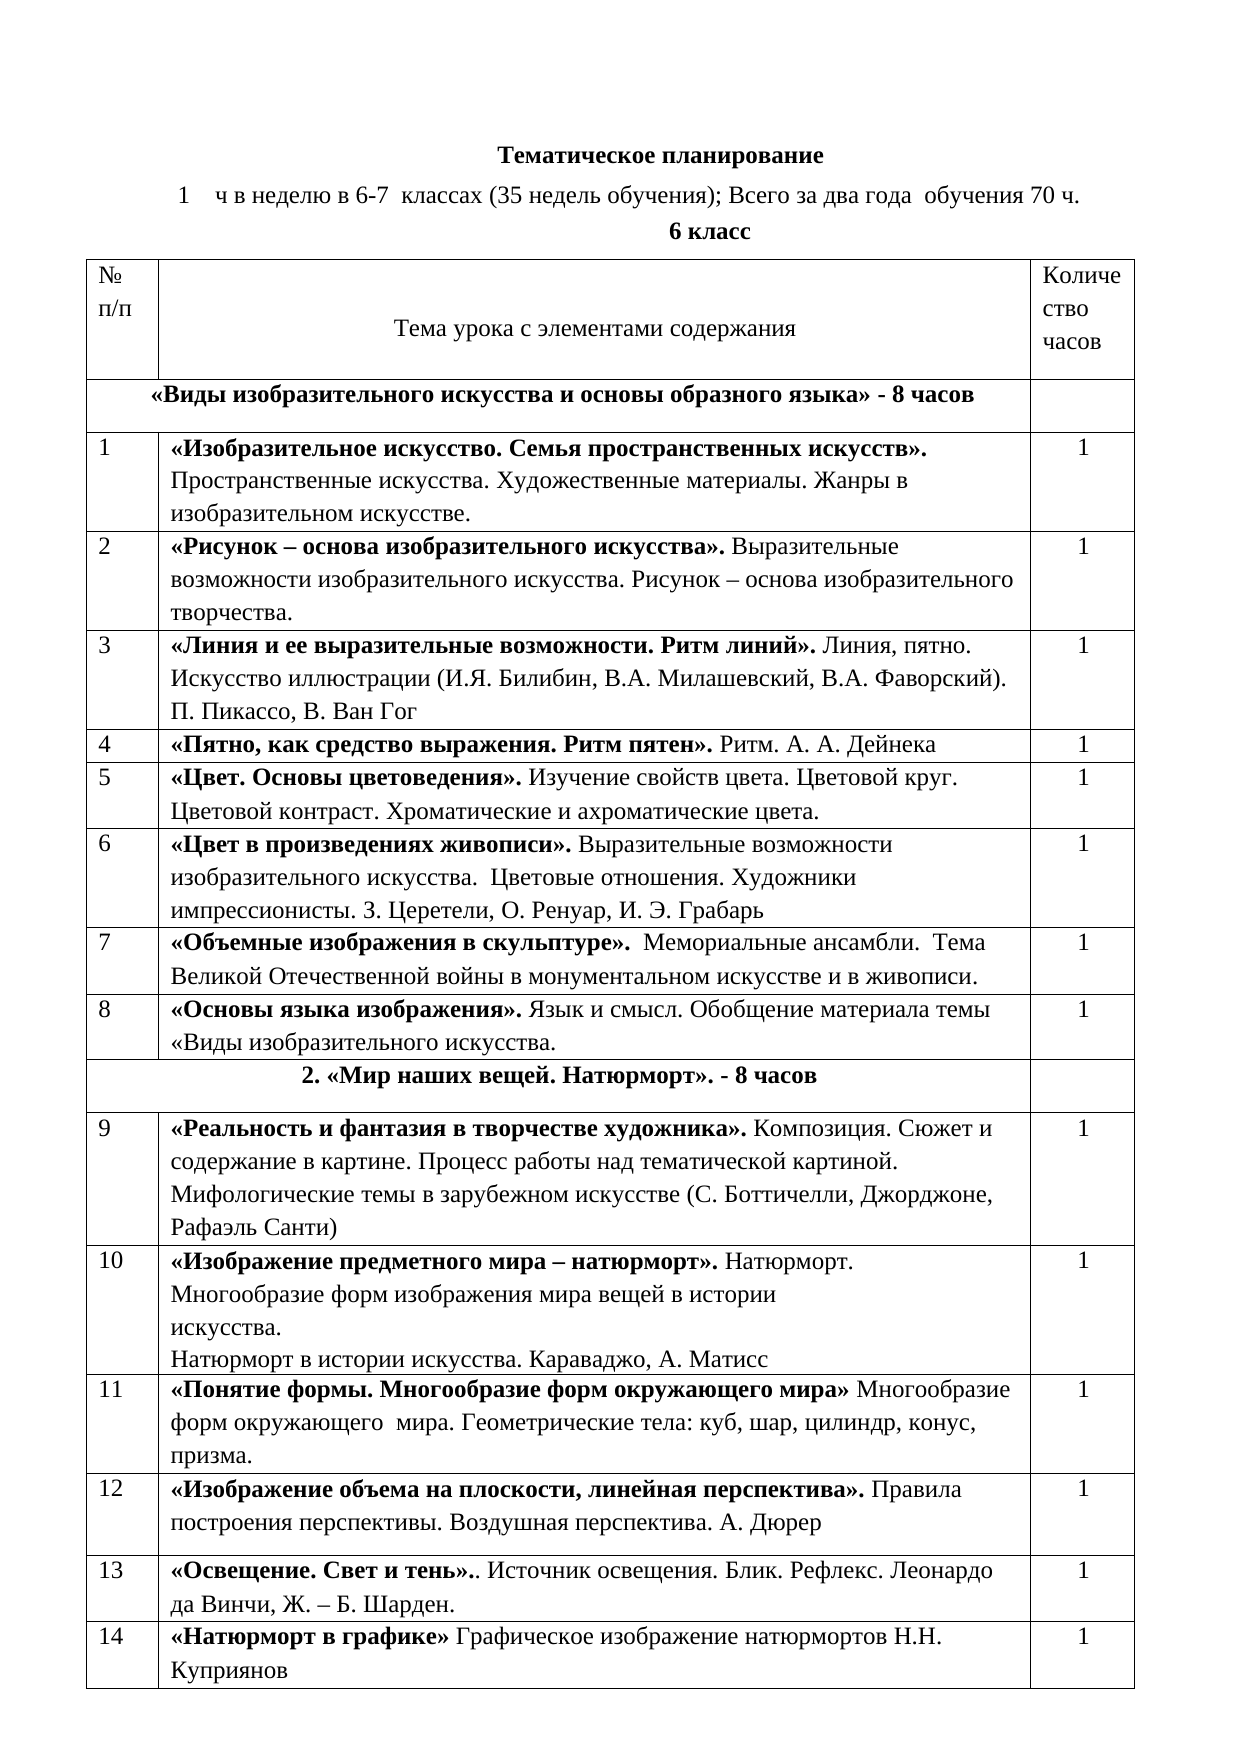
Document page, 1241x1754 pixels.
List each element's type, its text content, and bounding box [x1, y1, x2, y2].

table_cell 7 [87, 928, 158, 993]
table_cell 3 [87, 631, 158, 729]
table_cell «Натюрморт в графике» Графическое изображение натюрмортов Н.Н. Куприянов [159, 1622, 1030, 1687]
table_cell «Реальность и фантазия в творчестве художника». Композиция. Сюжет и содержание в картине. Процесс работы над тематической картиной. Мифологические темы в зарубежном искусстве (С. Боттичелли, Джорджоне, Рафаэль Санти) [159, 1113, 1030, 1245]
table_cell 1 [1031, 1556, 1134, 1621]
table_cell «Изображение предметного мира – натюрморт». Натюрморт. Многообразие форм изображения мира вещей в истории искусства. Натюрморт в истории искусства. Караваджо, А. Матисс [159, 1246, 1030, 1373]
table_cell 1 [1031, 829, 1134, 927]
table_cell 13 [87, 1556, 158, 1621]
table_cell 2. «Мир наших вещей. Натюрморт». - 8 часов [87, 1060, 1030, 1112]
table_cell «Изображение объема на плоскости, линейная перспектива». Правила построения перспективы. Воздушная перспектива. А. Дюрер [159, 1474, 1030, 1555]
table_cell 5 [87, 763, 158, 828]
table_cell «Пятно, как средство выражения. Ритм пятен». Ритм. А. А. Дейнека [159, 730, 1030, 762]
table_cell «Объемные изображения в скульптуре». Мемориальные ансамбли. Тема Великой Отечественной войны в монументальном искусстве и в живописи. [159, 928, 1030, 993]
table_cell 1 [1031, 1622, 1134, 1687]
table_cell 4 [87, 730, 158, 762]
table_cell «Понятие формы. Многообразие форм окружающего мира» Многообразие форм окружающего мира. Геометрические тела: куб, шар, цилиндр, конус, призма. [159, 1375, 1030, 1473]
table_cell 1 [87, 433, 158, 531]
table_cell «Цвет в произведениях живописи». Выразительные возможности изобразительного искусства. Цветовые отношения. Художники импрессионисты. З. Церетели, О. Ренуар, И. Э. Грабарь [159, 829, 1030, 927]
text Тематическое планирование [176, 140, 1145, 169]
table_cell 1 [1031, 763, 1134, 828]
table_header Тема урока с элементами содержания [159, 260, 1030, 379]
table_cell «Цвет. Основы цветоведения». Изучение свойств цвета. Цветовой круг. Цветовой контраст. Хроматические и ахроматические цвета. [159, 763, 1030, 828]
table_cell 1 [1031, 1474, 1134, 1555]
table_cell 1 [1031, 631, 1134, 729]
list ч в неделю в 6-7 классах (35 недель обучения); Всего за два года обучения 70 ч. [177, 180, 1223, 208]
table_cell 1 [1031, 433, 1134, 531]
table_header № п/п [87, 260, 158, 379]
table_cell 1 [1031, 532, 1134, 630]
table_cell [1031, 1060, 1134, 1112]
table_cell 2 [87, 532, 158, 630]
table_cell «Освещение. Свет и тень».. Источник освещения. Блик. Рефлекс. Леонардо да Винчи, Ж. – Б. Шарден. [159, 1556, 1030, 1621]
table_cell 10 [87, 1246, 158, 1373]
table_cell «Линия и ее выразительные возможности. Ритм линий». Линия, пятно. Искусство иллюстрации (И.Я. Билибин, В.А. Милашевский, В.А. Фаворский). П. Пикассо, В. Ван Гог [159, 631, 1030, 729]
table_cell 6 [87, 829, 158, 927]
table_cell 1 [1031, 995, 1134, 1059]
table_cell 1 [1031, 928, 1134, 993]
table_cell [1031, 380, 1134, 432]
table_cell 1 [1031, 1113, 1134, 1245]
table_cell 14 [87, 1622, 158, 1687]
table_cell 12 [87, 1474, 158, 1555]
table_cell 1 [1031, 1375, 1134, 1473]
list 6 класс [196, 216, 1223, 245]
table_cell «Основы языка изображения». Язык и смысл. Обобщение материала темы «Виды изобразительного искусства. [159, 995, 1030, 1059]
table_cell 11 [87, 1375, 158, 1473]
table_cell 1 [1031, 730, 1134, 762]
table_cell «Виды изобразительного искусства и основы образного языка» - 8 часов [87, 380, 1030, 432]
table_cell «Рисунок – основа изобразительного искусства». Выразительные возможности изобразительного искусства. Рисунок – основа изобразительного творчества. [159, 532, 1030, 630]
table_cell «Изобразительное искусство. Семья пространственных искусств». Пространственные искусства. Художественные материалы. Жанры в изобразительном искусстве. [159, 433, 1030, 531]
table_header Количе ство часов [1031, 260, 1134, 379]
table_cell 9 [87, 1113, 158, 1245]
table_cell 8 [87, 995, 158, 1059]
table_cell 1 [1031, 1246, 1134, 1373]
